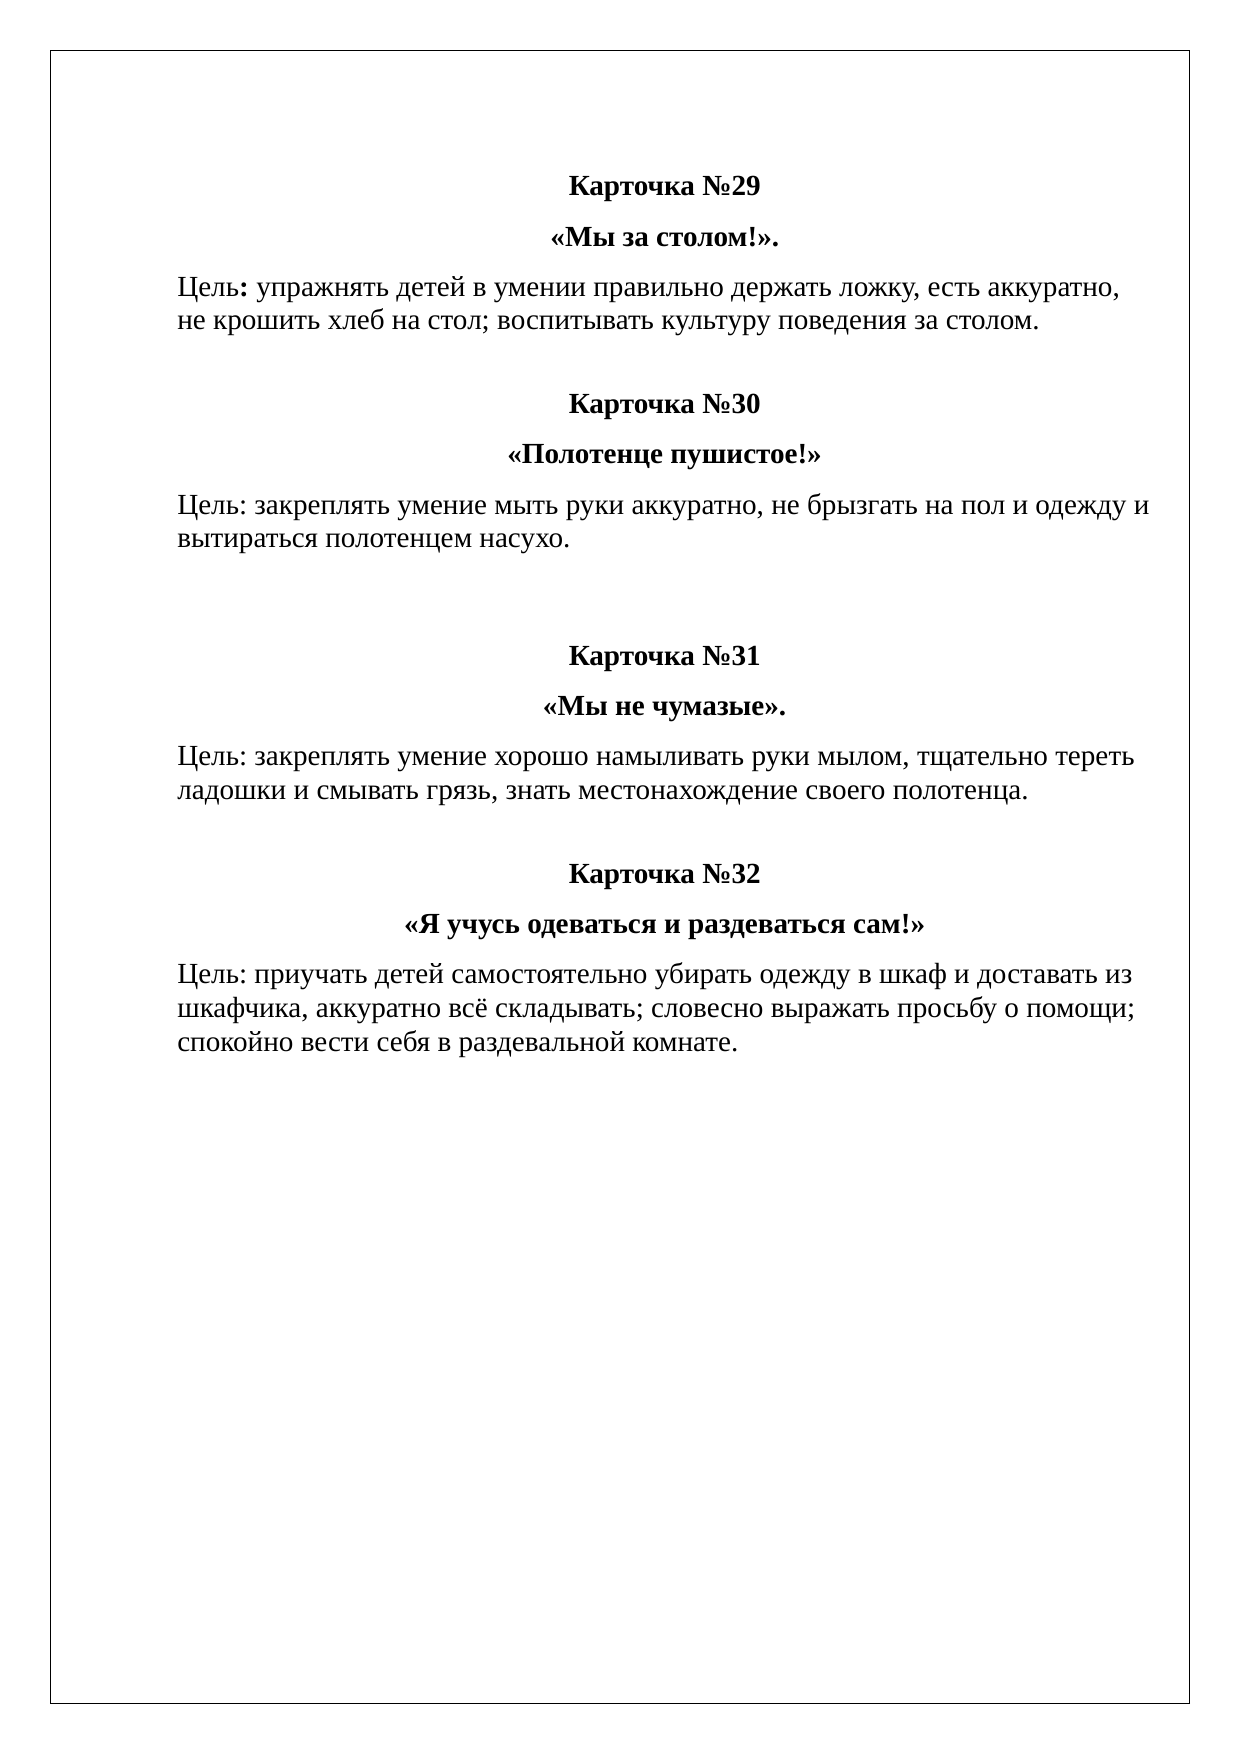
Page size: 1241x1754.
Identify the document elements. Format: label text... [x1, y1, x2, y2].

text «Мы не чумазые». [177, 688, 1152, 722]
text «Я учусь одеваться и раздеваться сам!» [177, 906, 1152, 940]
text «Полотенце пушистое!» [177, 437, 1152, 470]
text «Мы за столом!». [177, 219, 1152, 252]
text Карточка №30 [177, 386, 1152, 420]
text Цель: упражнять детей в умении правильно держать ложку, есть аккуратно, не крошить хлеб на стол; воспитывать культуру поведения за столом. [177, 269, 1152, 336]
text Цель: закреплять умение хорошо намыливать руки мылом, тщательно тереть ладошки и смывать грязь, знать местонахождение своего полотенца. [177, 738, 1152, 806]
text Карточка №31 [177, 638, 1152, 671]
text Карточка №32 [177, 856, 1152, 889]
text Цель: приучать детей самостоятельно убирать одежду в шкаф и доставать из шкафчика, аккуратно всё складывать; словесно выражать просьбу о помощи; спокойно вести себя в раздевальной комнате. [177, 957, 1152, 1057]
text Карточка №29 [177, 168, 1152, 202]
text Цель: закреплять умение мыть руки аккуратно, не брызгать на пол и одежду и вытираться полотенцем насухо. [177, 487, 1152, 554]
